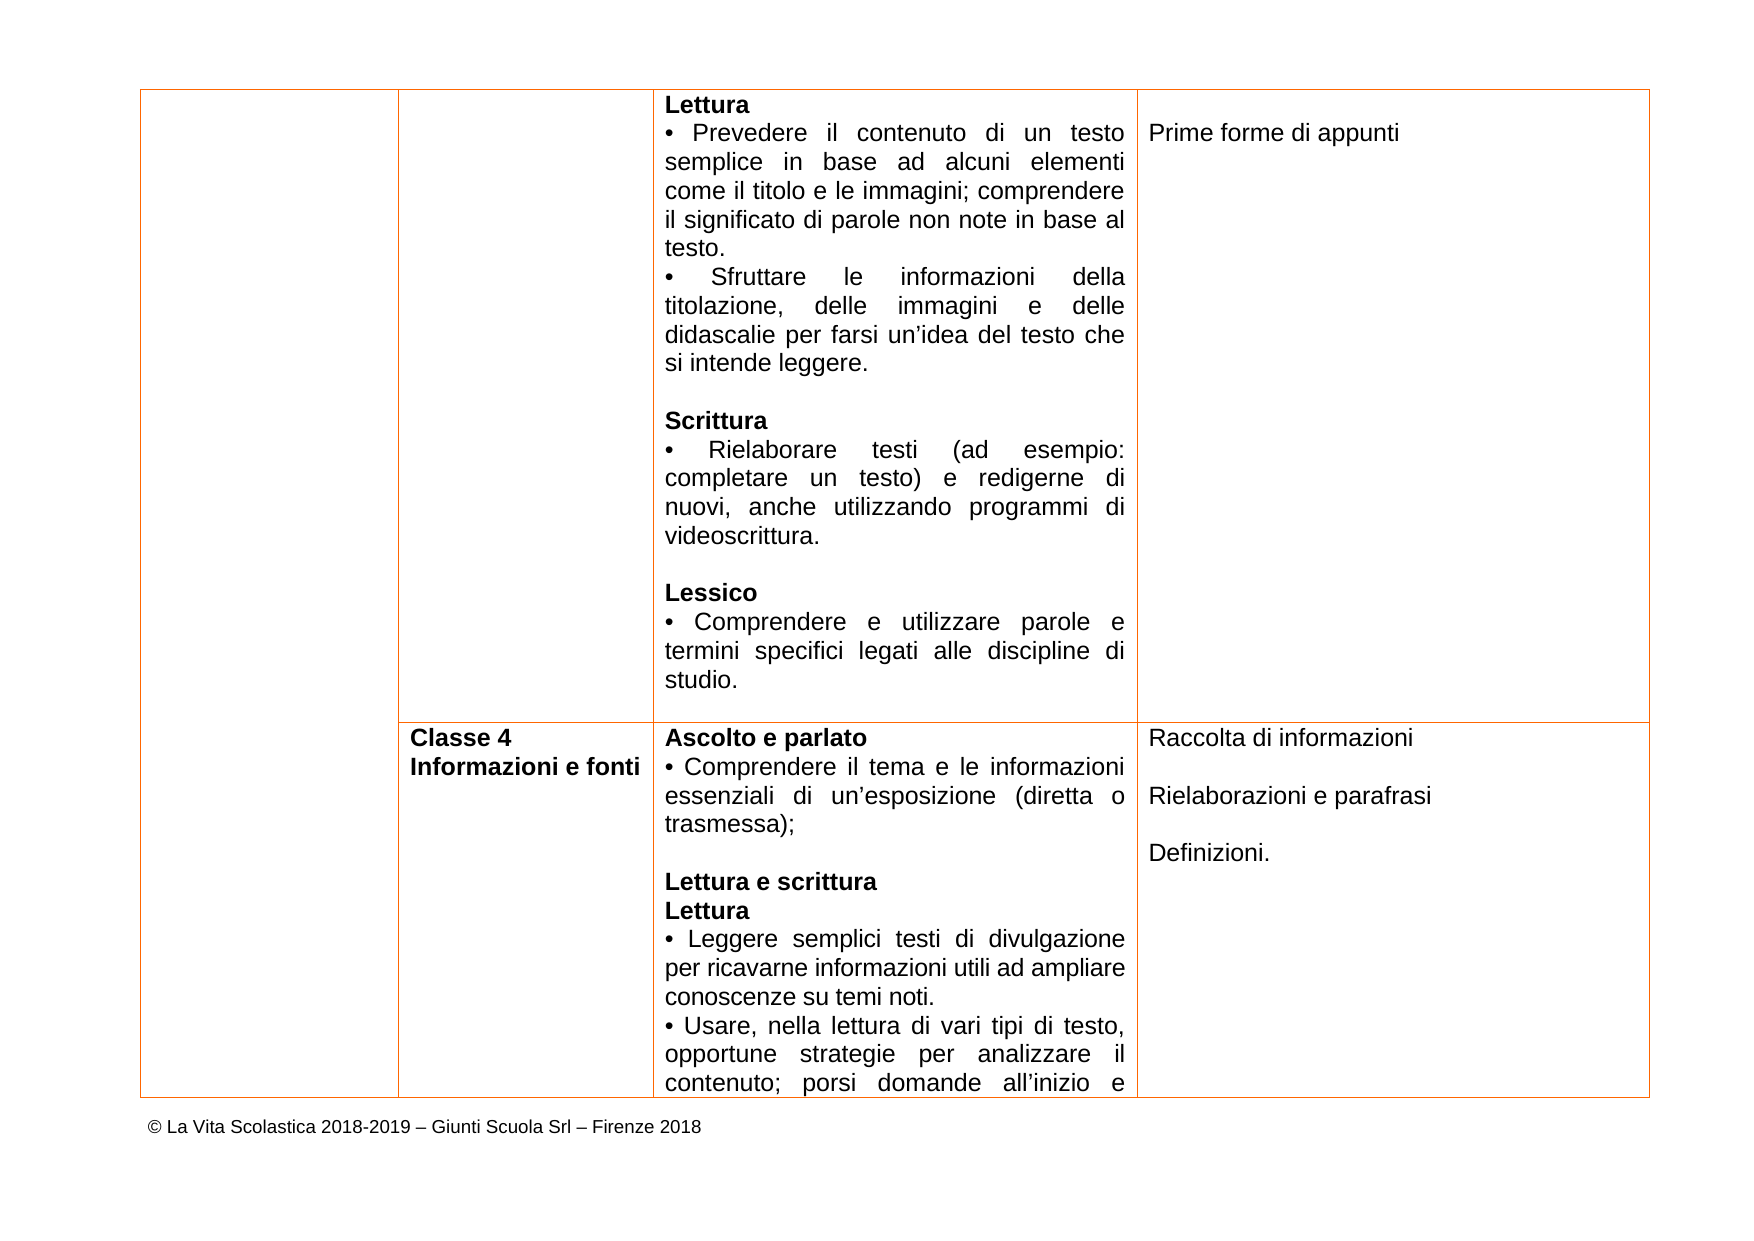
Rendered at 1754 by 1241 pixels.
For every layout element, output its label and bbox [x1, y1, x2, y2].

table_cell [654, 90, 1137, 722]
table_cell [654, 723, 1137, 1097]
table_cell [1138, 90, 1649, 722]
table_cell [399, 723, 653, 1097]
table_cell [1138, 723, 1649, 1097]
table_cell [399, 90, 653, 722]
